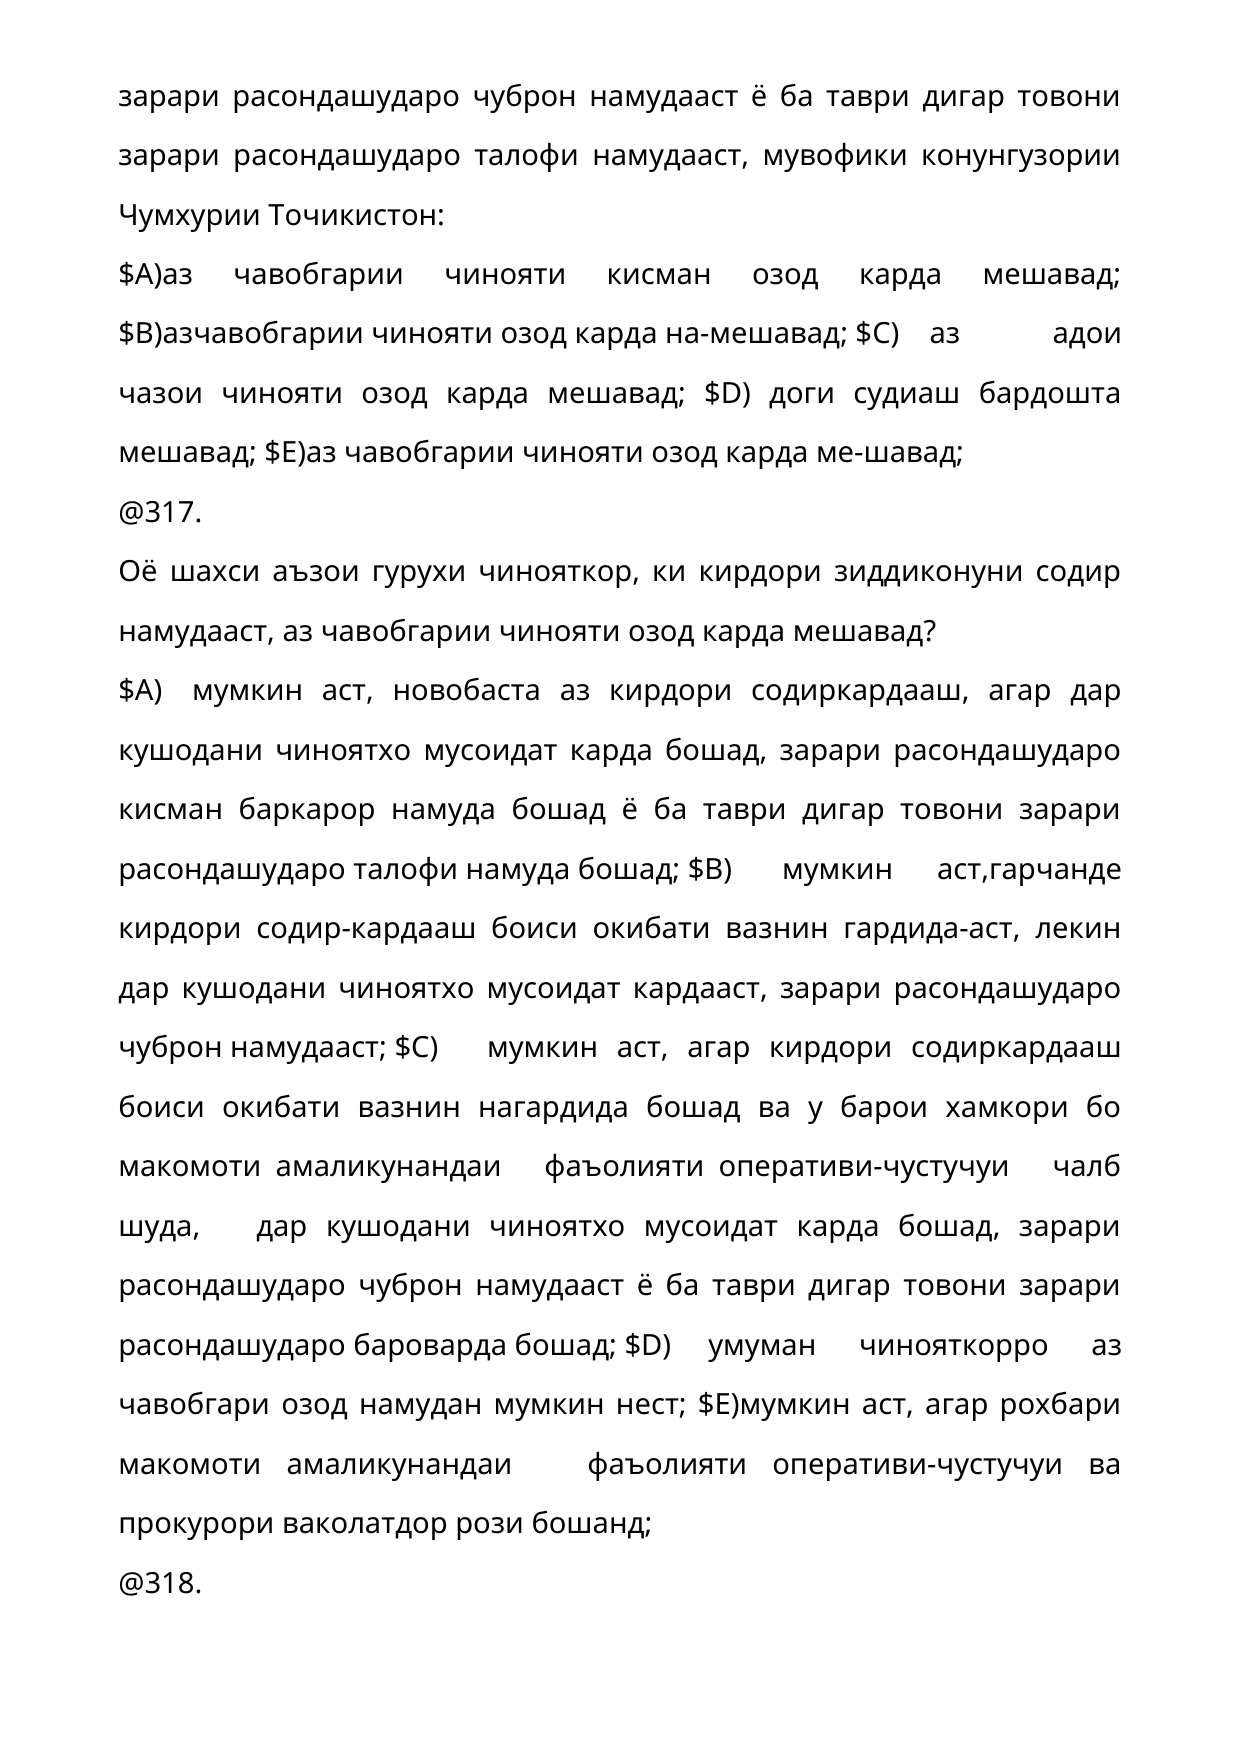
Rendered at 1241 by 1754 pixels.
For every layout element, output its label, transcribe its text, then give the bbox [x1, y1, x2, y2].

text $A) мумкин аст, новобаста аз кирдори содиркардааш, агар дар кушодани чиноятхо мусоидат карда бошад, зарари расондашударо кисман баркарор намуда бошад ё ба таври дигар товони зарари расондашударо талофи намуда бошад; $B) мумкин аст,гарчанде кирдори содир-кардааш боиси окибати вазнин гардида-аст, лекин дар кушодани чиноятхо мусоидат кардааст, зарари расондашударо чуброн намудааст; $C) мумкин аст, агар кирдори содиркардааш боиси окибати вазнин нагардида бошад ва у барои хамкори бо макомоти амаликунандаи фаъолияти оперативи-чустучуи чалб шуда, дар кушодани чиноятхо мусоидат карда бошад, зарари расондашударо чуброн намудааст ё ба таври дигар товони зарари расондашударо бароварда бошад; $D) умуман чинояткорро аз чавобгари озод намудан мумкин нест; $Е)мумкин аст, агар рохбари макомоти амаликунандаи фаъолияти оперативи-чустучуи ва прокурори ваколатдор рози бошанд; [118, 670, 1122, 1542]
text @318. [118, 1562, 1122, 1602]
text @317. [118, 491, 1122, 531]
text Оё шахси аъзои гурухи чинояткор, ки кирдори зиддиконуни содир намудааст, аз чавобгарии чинояти озод карда мешавад? [118, 551, 1122, 650]
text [118, 75, 1122, 233]
text $A)аз чавобгарии чинояти кисман озод карда мешавад; $B)азчавобгарии чинояти озод карда на-мешавад; $C) аз адои чазои чинояти озод карда мешавад; $D) доги судиаш бардошта мешавад; $Е)аз чавобгарии чинояти озод карда ме-шавад; [118, 253, 1122, 471]
